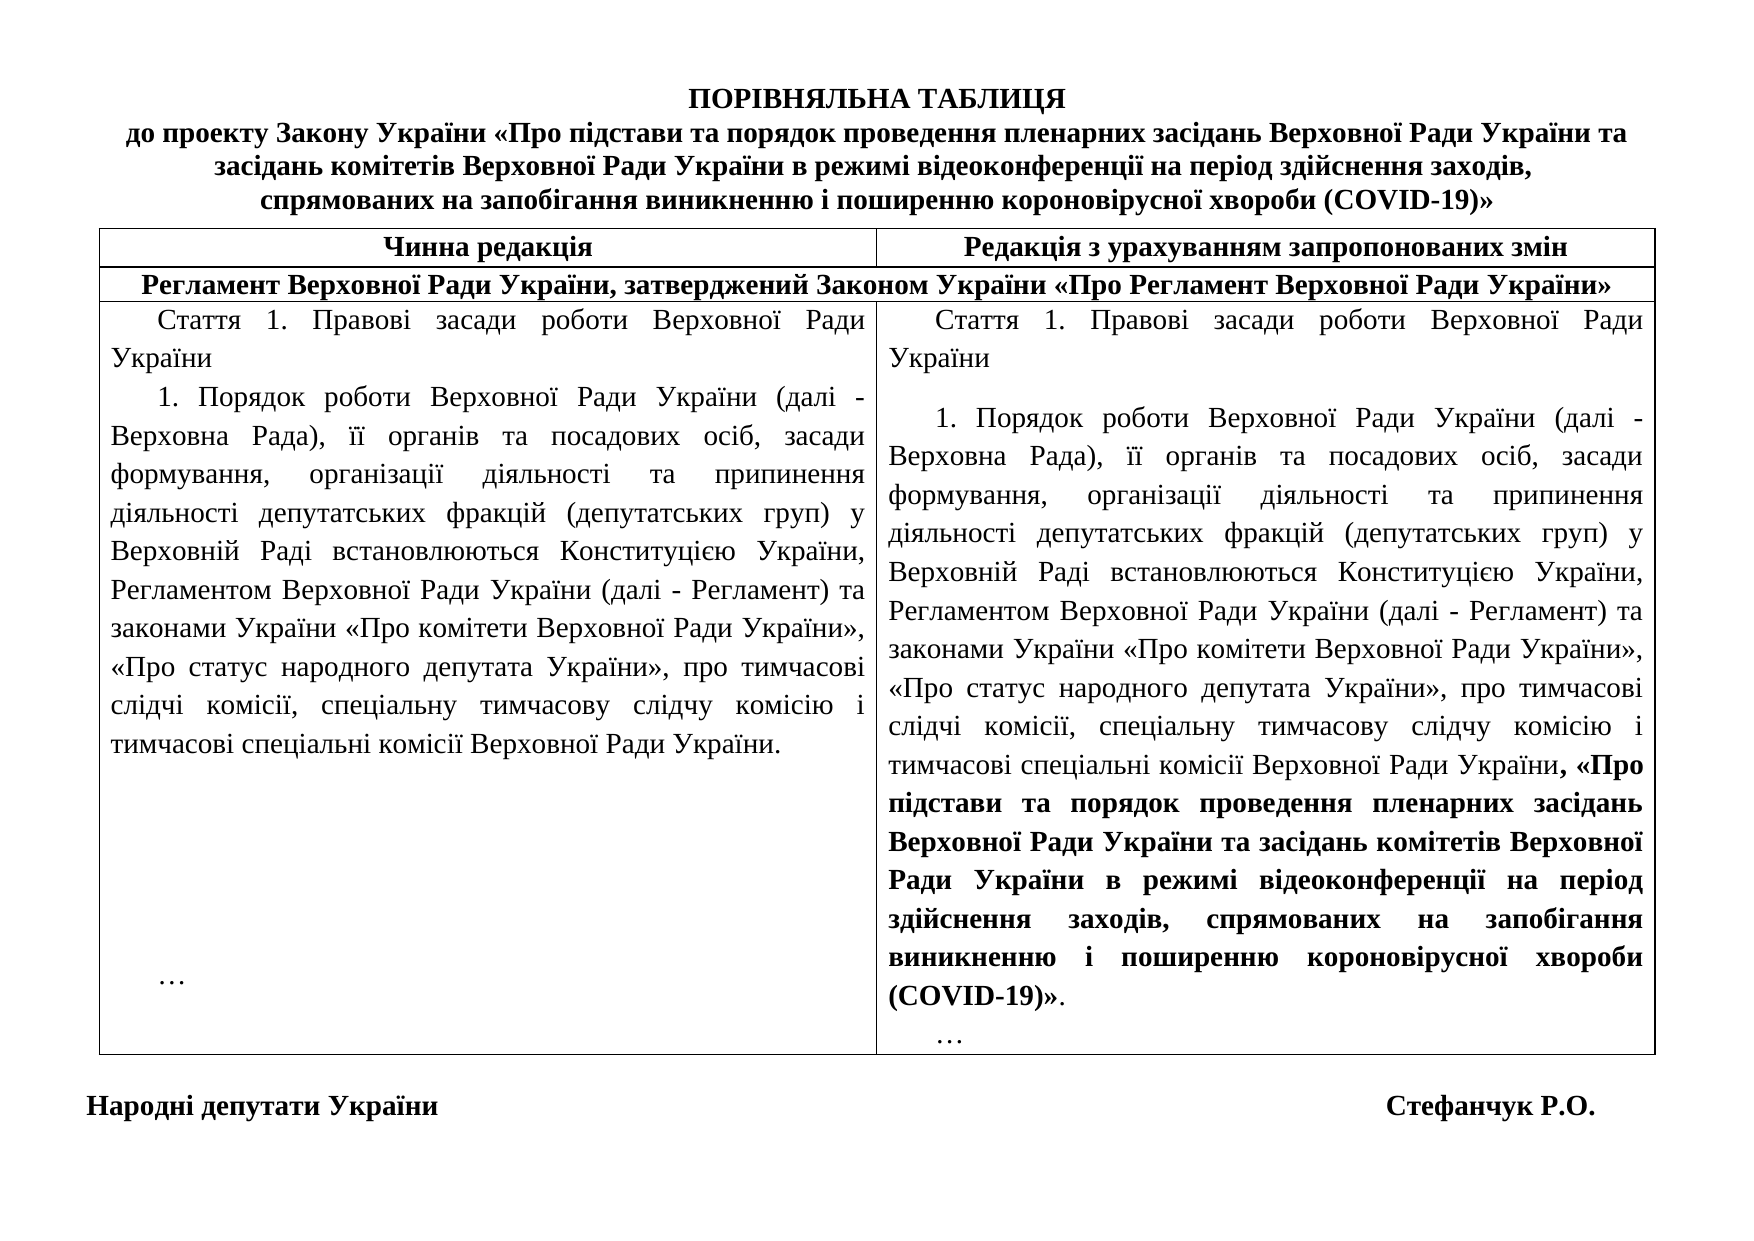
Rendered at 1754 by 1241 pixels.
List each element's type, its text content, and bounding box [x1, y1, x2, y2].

text до проекту Закону України «Про підстави та порядок проведення пленарних засідань Верховної Ради України та засідань комітетів Верховної Ради України в режимі відеоконференції на період здійснення заходів, спрямованих на запобігання виникненню і поширенню короновірусної хвороби (COVID-19)» [75, 115, 1679, 215]
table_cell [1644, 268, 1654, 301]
table_header Стефанчук Р.О. [1374, 1089, 1640, 1156]
text ПОРІВНЯЛЬНА ТАБЛИЦЯ [75, 81, 1679, 115]
table_header Народні депутати України [75, 1089, 1374, 1156]
table_cell Стаття 1. Правові засади роботи Верховної Ради України 1. Порядок роботи Верховної Ради України (далі - Верховна Рада), її органів та посадових осіб, засади формування, організації діяльності та припинення діяльності депутатських фракцій (депутатських груп) у Верховній Раді встановлюються Конституцією України, Регламентом Верховної Ради України (далі - Регламент) та законами України «Про комітети Верховної Ради України», «Про статус народного депутата України», про тимчасові слідчі комісії, спеціальну тимчасову слідчу комісію і тимчасові спеціальні комісії Верховної Ради України. … [100, 302, 876, 1054]
table_header Редакція з урахуванням запропонованих змін [877, 229, 1654, 266]
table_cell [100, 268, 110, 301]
table_cell Стаття 1. Правові засади роботи Верховної Ради України 1. Порядок роботи Верховної Ради України (далі - Верховна Рада), її органів та посадових осіб, засади формування, організації діяльності та припинення діяльності депутатських фракцій (депутатських груп) у Верховній Раді встановлюються Конституцією України, Регламентом Верховної Ради України (далі - Регламент) та законами України «Про комітети Верховної Ради України», «Про статус народного депутата України», про тимчасові слідчі комісії, спеціальну тимчасову слідчу комісію і тимчасові спеціальні комісії Верховної Ради України, «Про підстави та порядок проведення пленарних засідань Верховної Ради України та засідань комітетів Верховної Ради України в режимі відеоконференції на період здійснення заходів, спрямованих на запобігання виникненню і поширенню короновірусної хвороби (COVID-19)». … [877, 302, 1654, 1054]
table_header Чинна редакція [100, 229, 876, 266]
